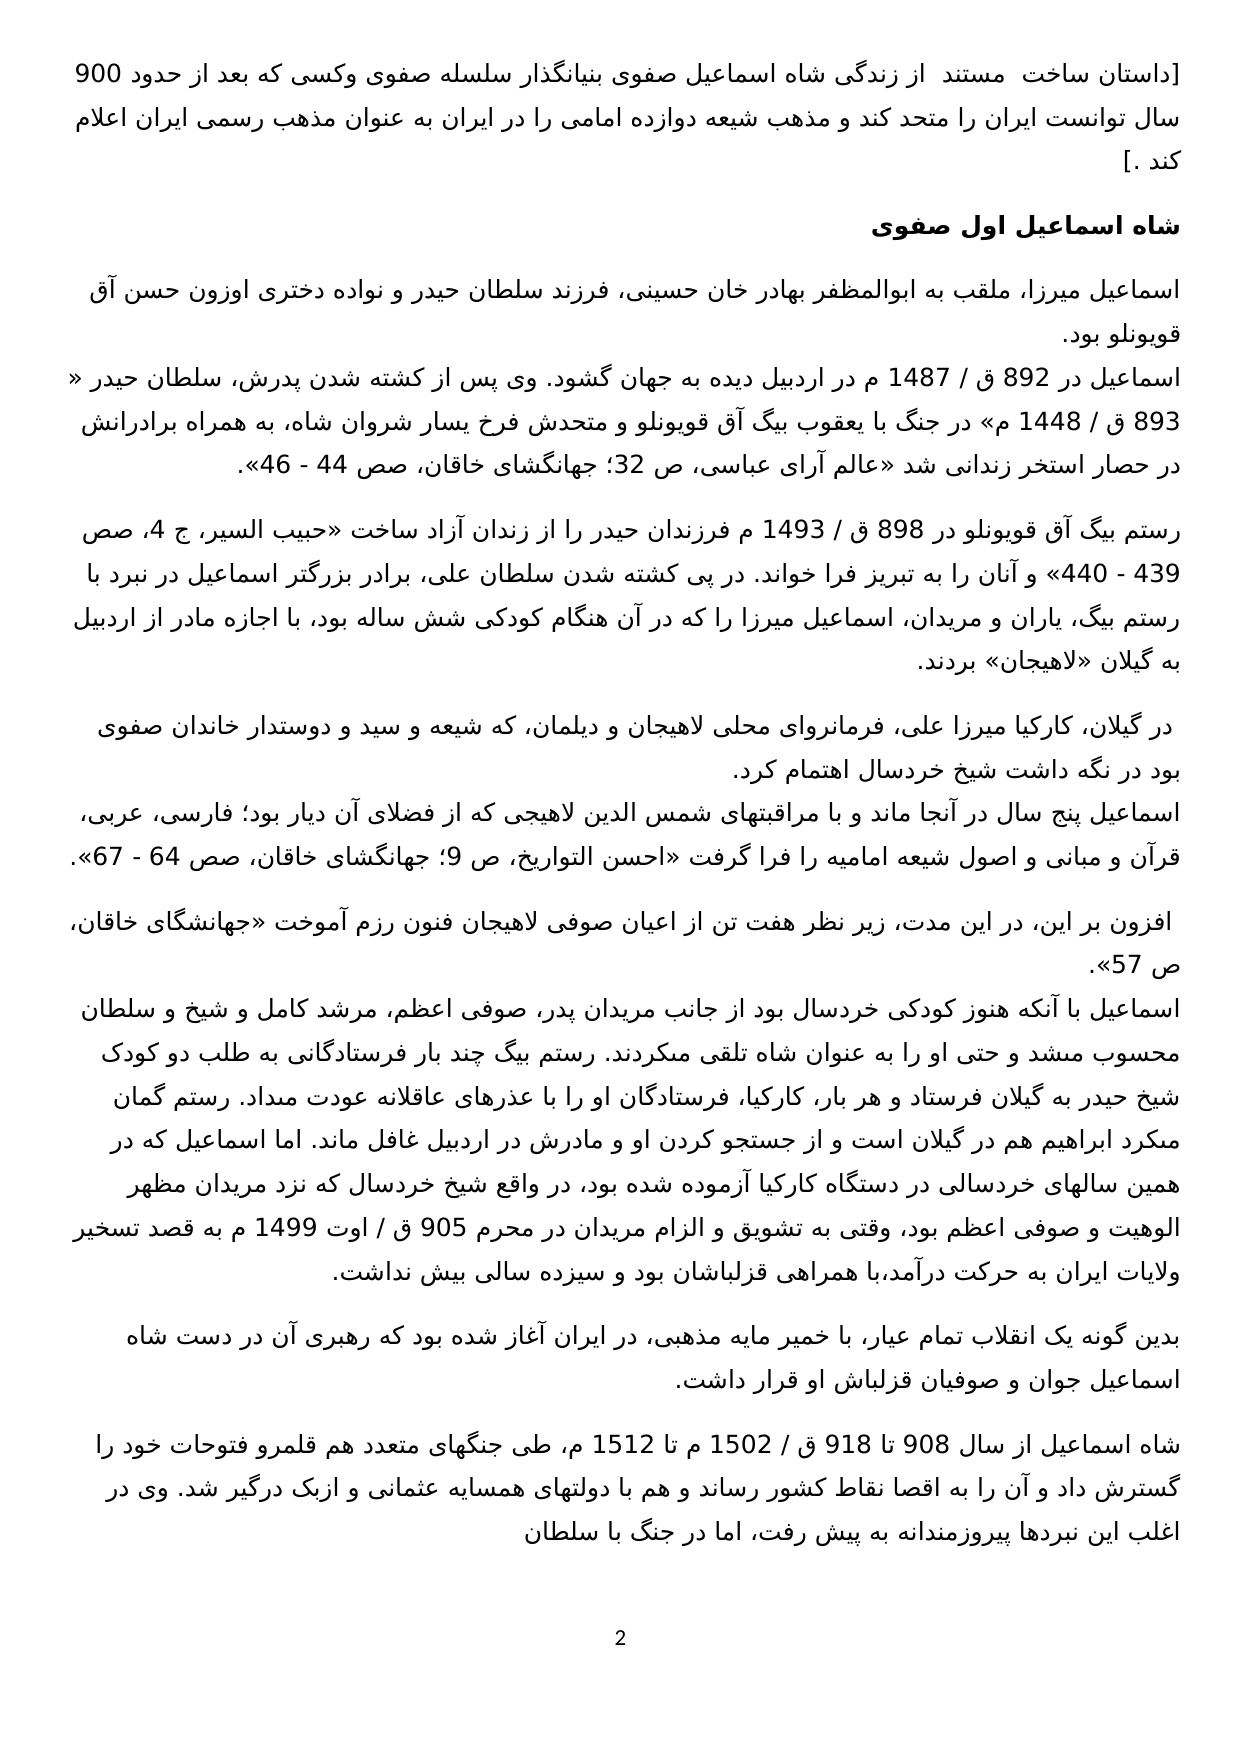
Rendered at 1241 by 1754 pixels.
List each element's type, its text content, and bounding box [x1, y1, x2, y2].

text شاه اسماعیل از سال 908 تا 918 ق / 1502 م تا 1512 م، طى جنگهاى متعدد هم قلمرو فتوحات خود را گسترش داد و آن را به اقصا نقاط کشور رساند و هم با دولتهاى همسایه عثمانى و ازبک درگیر شد. وى در اغلب این نبردها پیروزمندانه به پیش رفت، اما در جنگ با سلطان [59, 1430, 1181, 1547]
text در گیلان، کارکیا میرزا على، فرمانرواى محلى لاهیجان و دیلمان، که شیعه و سید و دوستدار خاندان صفوى بود در نگه داشت شیخ خردسال اهتمام کرد. اسماعیل پنج سال در آنجا ماند و با مراقبتهاى شمس الدین لاهیجى که از فضلاى آن دیار بود؛ فارسى، عربى، قرآن و مبانى و اصول شیعه امامیه را فرا گرفت «احسن التواریخ، ص 9؛ جهانگشاى خاقان، صص 64 - 67». [59, 711, 1181, 872]
text افزون بر این، در این مدت، زیر نظر هفت تن از اعیان صوفى لاهیجان فنون رزم آموخت «جهانشگاى خاقان، ص 57». اسماعیل با آنکه هنوز کودکى خردسال بود از جانب مریدان پدر، صوفى اعظم، مرشد کامل و شیخ و سلطان محسوب مى‏شد و حتى او را به عنوان شاه تلقى مى‏کردند. رستم بیگ چند بار فرستادگانى به طلب دو کودک شیخ حیدر به گیلان فرستاد و هر بار، کارکیا، فرستادگان او را با عذرهاى عاقلانه عودت مى‏داد. رستم گمان مى‏کرد ابراهیم هم در گیلان است و از جستجو کردن او و مادرش در اردبیل غافل ماند. اما اسماعیل که در همین سالهاى خردسالى در دستگاه کارکیا آزموده شده بود، در واقع شیخ خردسال که نزد مریدان مظهر الوهیت و صوفى اعظم بود، وقتى به تشویق و الزام مریدان در محرم 905 ق / اوت 1499 م به قصد تسخیر ولایات ایران به حرکت درآمد،با همراهی قزلباشان بود و سیزده سالى بیش نداشت. [59, 907, 1181, 1286]
text اسماعیل میرزا، ملقب به ابوالمظفر بهادر خان حسینى، فرزند سلطان حیدر و نواده دخترى اوزون حسن آق قویونلو بود. اسماعیل در 892 ق / 1487 م در اردبیل دیده به جهان گشود. وى پس از کشته شدن پدرش، سلطان حیدر «893 ق / 1448 م» در جنگ با یعقوب بیگ آق قویونلو و متحدش فرخ یسار شروان شاه، به همراه برادرانش در حصار استخر زندانى شد «عالم آراى عباسى، ص 32؛ جهانگشاى خاقان، صص 44 - 46». [59, 276, 1181, 480]
text رستم بیگ آق قویونلو در 898 ق / 1493 م فرزندان حیدر را از زندان آزاد ساخت «حبیب السیر، ج 4، صص 439 - 440» و آنان را به تبریز فرا خواند. در پى کشته شدن سلطان على، برادر بزرگتر اسماعیل در نبرد با رستم بیگ، یاران و مریدان، اسماعیل میرزا را که در آن هنگام کودکى شش ساله بود، با اجازه مادر از اردبیل به گیلان «لاهیجان» بردند. [59, 515, 1181, 676]
text [داستان ساخت مستند از زندگی شاه اسماعیل صفوی بنیانگذار سلسله صفوی وکسی که بعد از حدود 900 سال توانست ایران را متحد کند و مذهب شیعه دوازده امامی را در ایران به عنوان مذهب رسمی ایران اعلام کند .] [59, 59, 1181, 176]
text بدین گونه یک انقلاب تمام عیار، با خمیر مایه مذهبى، در ایران آغاز شده بود که رهبرى آن در دست شاه اسماعیل جوان و صوفیان قزلباش او قرار داشت. [59, 1322, 1181, 1394]
text شاه اسماعیل اول صفوى [59, 211, 1181, 240]
